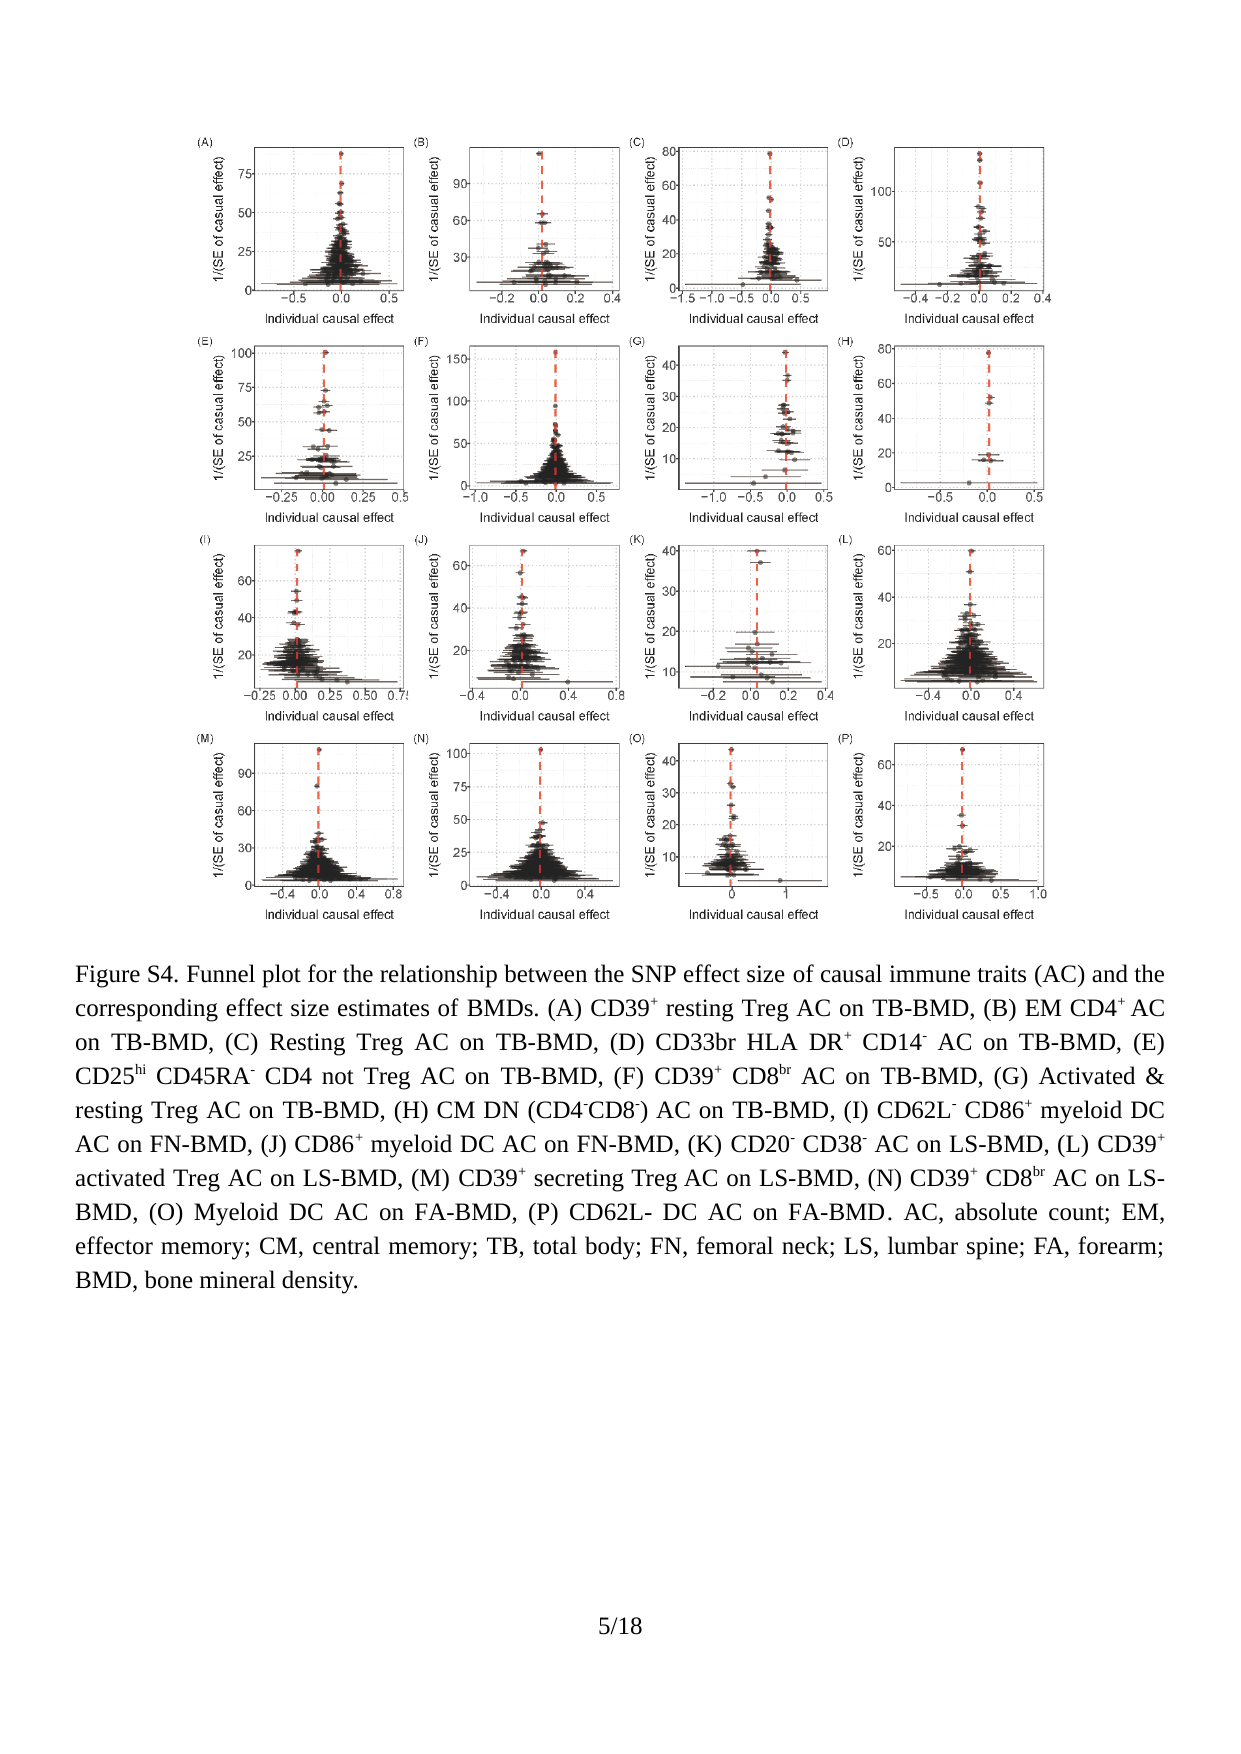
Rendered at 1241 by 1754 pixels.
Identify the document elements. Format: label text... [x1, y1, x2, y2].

picture [187, 127, 1053, 931]
text Figure S4. Funnel plot for the relationship between the SNP effect size of causal immune traits (AC) and the corresponding effect size estimates of BMDs. (A) CD39+ resting Treg AC on TB-BMD, (B) EM CD4+ AC on TB-BMD, (C) Resting Treg AC on TB-BMD, (D) CD33br HLA DR+ CD14- AC on TB-BMD, (E) CD25hi CD45RA- CD4 not Treg AC on TB-BMD, (F) CD39+ CD8br AC on TB-BMD, (G) Activated & resting Treg AC on TB-BMD, (H) CM DN (CD4-CD8-) AC on TB-BMD, (I) CD62L- CD86+ myeloid DC AC on FN-BMD, (J) CD86+ myeloid DC AC on FN-BMD, (K) CD20- CD38- AC on LS-BMD, (L) CD39+ activated Treg AC on LS-BMD, (M) CD39+ secreting Treg AC on LS-BMD, (N) CD39+ CD8br AC on LS-BMD, (O) Myeloid DC AC on FA-BMD, (P) CD62L- DC AC on FA-BMD. AC, absolute count; EM, effector memory; CM, central memory; TB, total body; FN, femoral neck; LS, lumbar spine; FA, forearm; BMD, bone mineral density. [75, 957, 1165, 1296]
